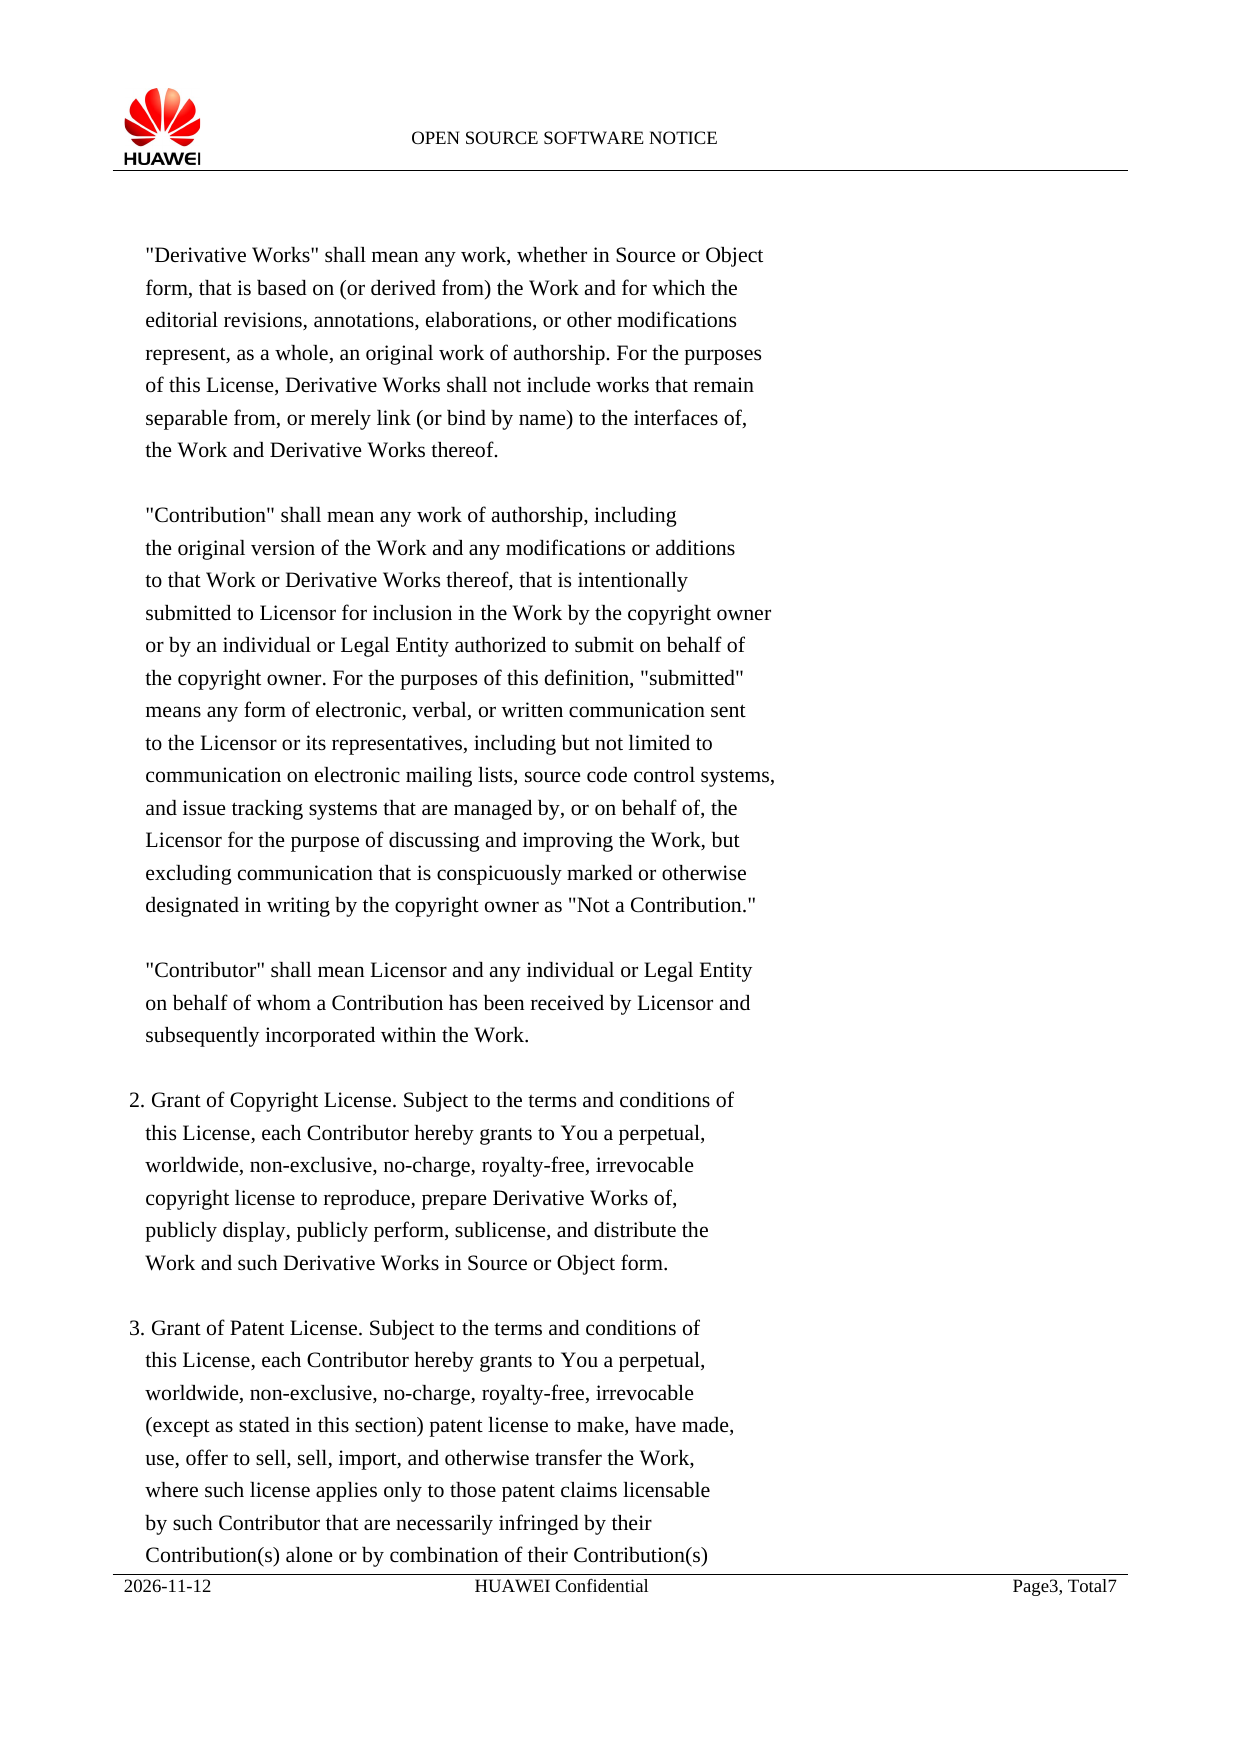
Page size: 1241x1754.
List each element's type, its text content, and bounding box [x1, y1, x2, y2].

picture [124, 88, 201, 165]
